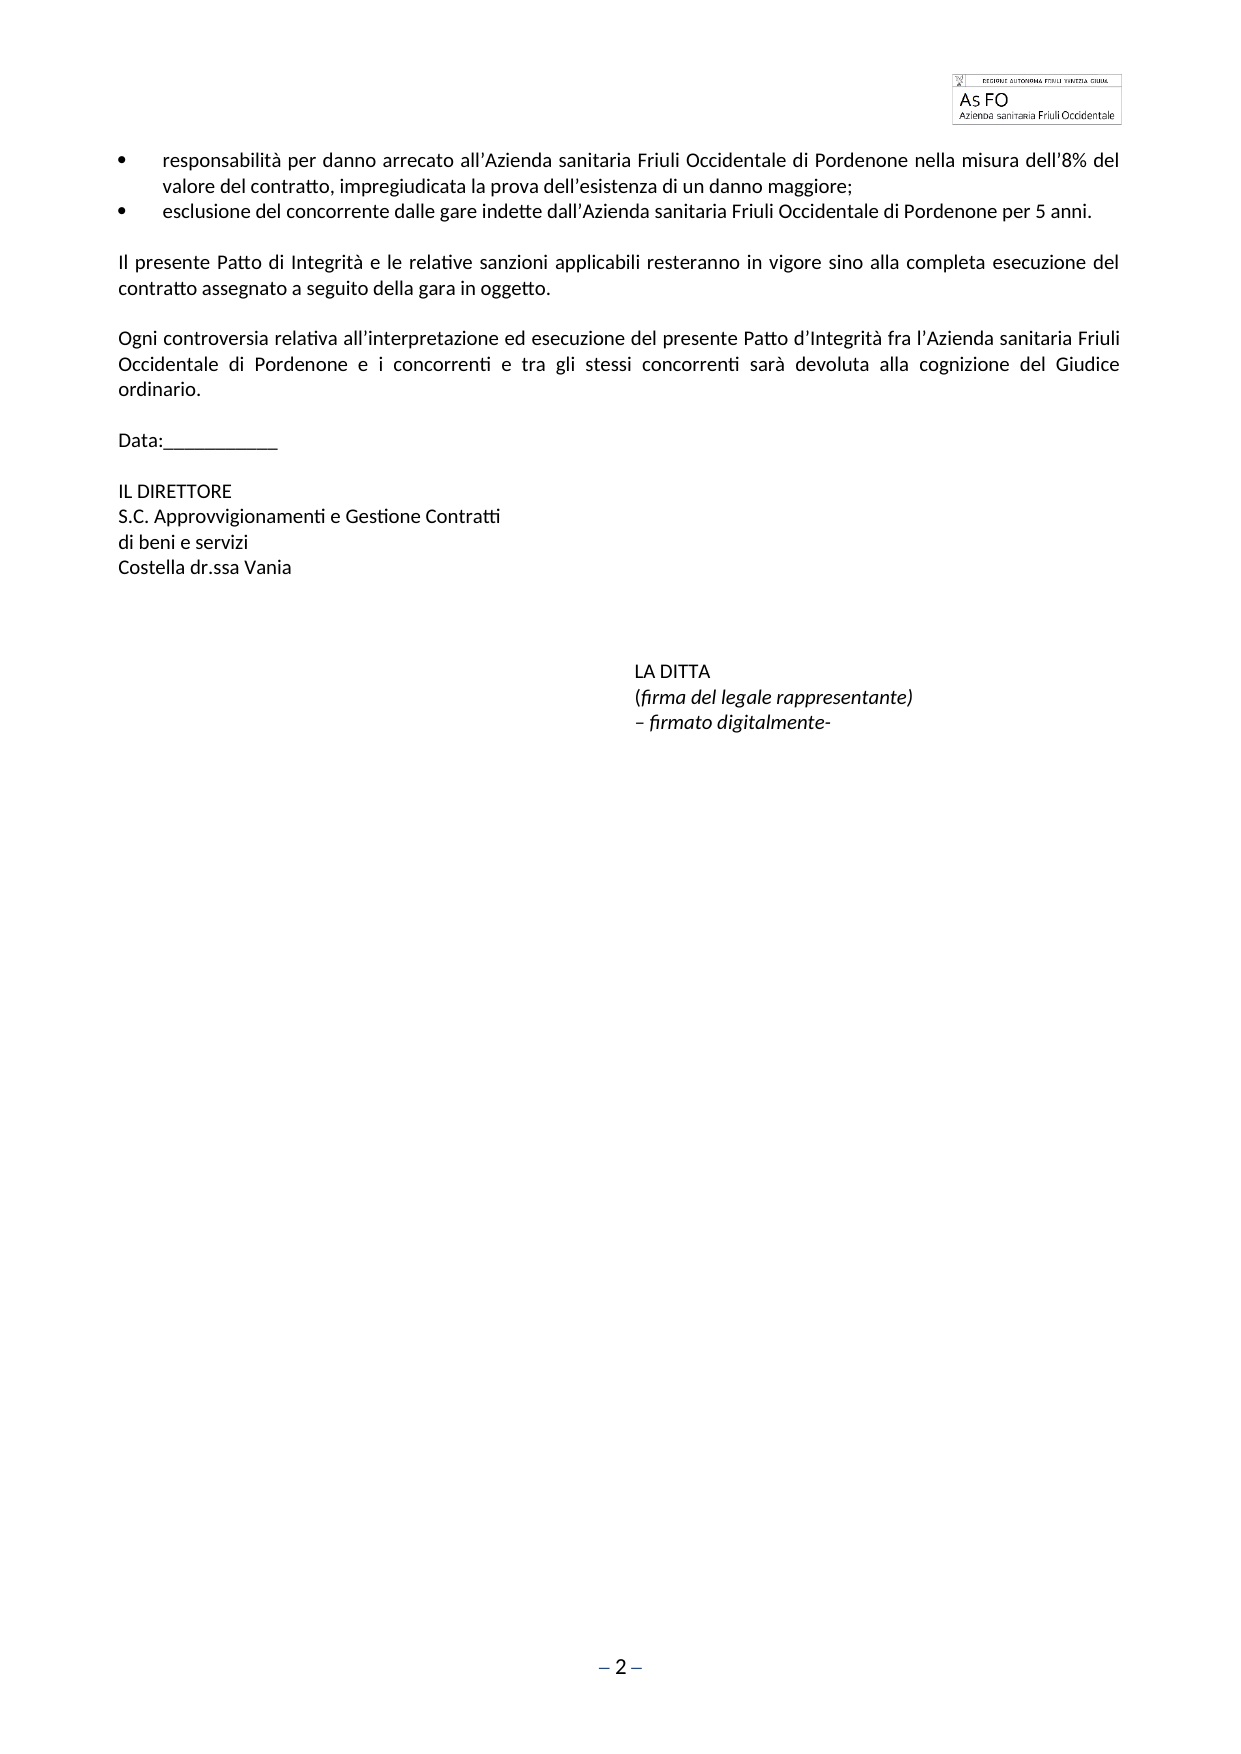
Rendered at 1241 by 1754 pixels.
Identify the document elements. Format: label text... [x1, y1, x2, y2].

text Data:___________ [118, 427, 1122, 453]
text Costella dr.ssa Vania [118, 554, 1122, 580]
text S.C. Approvvigionamenti e Gestione Contratti [118, 503, 1122, 529]
text di beni e servizi [118, 529, 1122, 554]
text – firmato digitalmente- [561, 709, 1122, 735]
text Il presente Patto di Integrità e le relative sanzioni applicabili resteranno in vigore sino alla completa esecuzione del contratto assegnato a seguito della gara in oggetto. [118, 249, 1122, 300]
text Ogni controversia relativa all’interpretazione ed esecuzione del presente Patto d’Integrità fra l’Azienda sanitaria Friuli Occidentale di Pordenone e i concorrenti e tra gli stessi concorrenti sarà devoluta alla cognizione del Giudice ordinario. [118, 326, 1122, 402]
text LA DITTA [561, 658, 1122, 684]
text IL DIRETTORE [118, 478, 1122, 503]
list responsabilità per danno arrecato all’Azienda sanitaria Friuli Occidentale di Pordenone nella misura dell’8% del valore del contratto, impregiudicata la prova dell’esistenza di un danno maggiore; [118, 148, 1122, 198]
picture [951, 73, 1123, 126]
list esclusione del concorrente dalle gare indette dall’Azienda sanitaria Friuli Occidentale di Pordenone per 5 anni. [118, 198, 1122, 224]
text (firma del legale rappresentante) [561, 684, 1122, 709]
